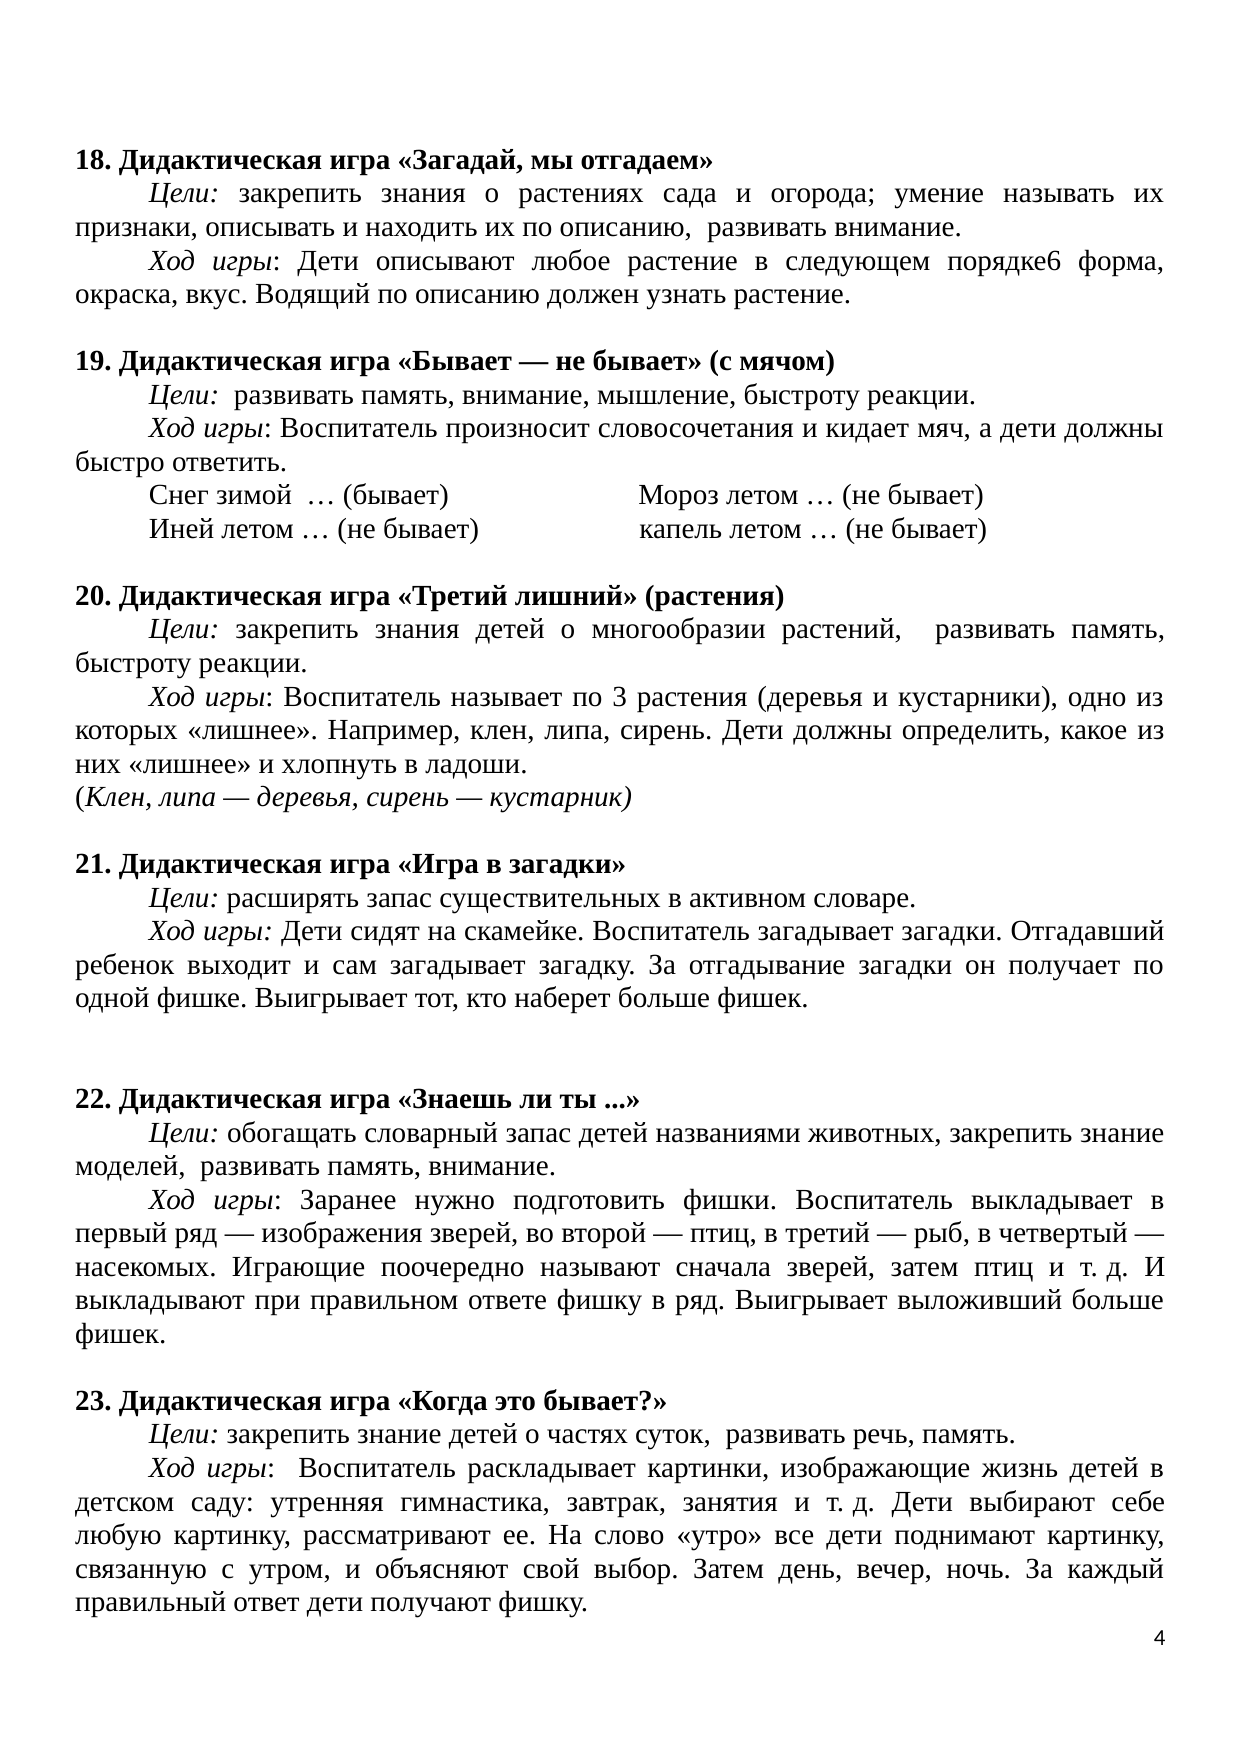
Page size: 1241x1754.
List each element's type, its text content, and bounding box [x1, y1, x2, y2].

text Цели: обогащать словарный запас детей названиями животных, закрепить знание моделей, развивать память, внимание. [75, 1115, 1165, 1182]
text Ход игры: Воспитатель раскладывает картинки, изображающие жизнь детей в детском саду: утренняя гимнастика, завтрак, занятия и т. д. Дети выбирают себе любую картинку, рассматривают ее. На слово «утро» все дети поднимают картинку, связанную с утром, и объясняют свой выбор. Затем день, вечер, ночь. За каждый правильный ответ дети получают фишку. [75, 1450, 1165, 1618]
text Ход игры: Дети описывают любое растение в следующем порядке6 форма, окраска, вкус. Водящий по описанию должен узнать растение. [75, 243, 1165, 310]
text Цели: закрепить знания детей о многообразии растений, развивать память, быстроту реакции. [75, 612, 1165, 679]
text Ход игры: Воспитатель произносит словосочетания и кидает мяч, а дети должны быстро ответить. [75, 410, 1165, 477]
text Ход игры: Заранее нужно подготовить фишки. Воспитатель выкладывает в первый ряд — изображения зверей, во второй — птиц, в третий — рыб, в четвертый — насекомых. Играющие поочередно называют сначала зверей, затем птиц и т. д. И выкладывают при правильном ответе фишку в ряд. Выигрывает выложивший больше фишек. [75, 1182, 1165, 1349]
text Цели: закрепить знания о растениях сада и огорода; умение называть их признаки, описывать и находить их по описанию, развивать внимание. [75, 176, 1165, 243]
text Иней летом … (не бывает) капель летом … (не бывает) [75, 511, 1165, 544]
text Ход игры: Воспитатель называет по 3 растения (деревья и кустарники), одно из которых «лишнее». Например, клен, липа, сирень. Дети должны определить, какое из них «лишнее» и хлопнуть в ладоши. [75, 679, 1165, 779]
text (Клен, липа — деревья, сирень — кустарник) [75, 779, 1165, 813]
text Цели: развивать память, внимание, мышление, быстроту реакции. [75, 377, 1165, 410]
text Ход игры: Дети сидят на скамейке. Воспитатель загадывает загадки. Отгадавший ребенок выходит и сам загадывает загадку. За отгадывание загадки он получает по одной фишке. Выигрывает тот, кто наберет больше фишек. [75, 913, 1165, 1014]
text Цели: расширять запас существительных в активном словаре. [75, 880, 1165, 913]
text Цели: закрепить знание детей о частях суток, развивать речь, память. [75, 1417, 1165, 1450]
text 22. Дидактическая игра «Знаешь ли ты ...» [75, 1081, 1165, 1115]
text 18. Дидактическая игра «Загадай, мы отгадаем» [75, 142, 1165, 176]
text 19. Дидактическая игра «Бывает — не бывает» (с мячом) [75, 343, 1165, 377]
text 23. Дидактическая игра «Когда это бывает?» [75, 1383, 1165, 1417]
text 21. Дидактическая игра «Игра в загадки» [75, 846, 1165, 880]
text 20. Дидактическая игра «Третий лишний» (растения) [75, 578, 1165, 612]
text Снег зимой … (бывает) Мороз летом … (не бывает) [75, 477, 1165, 511]
